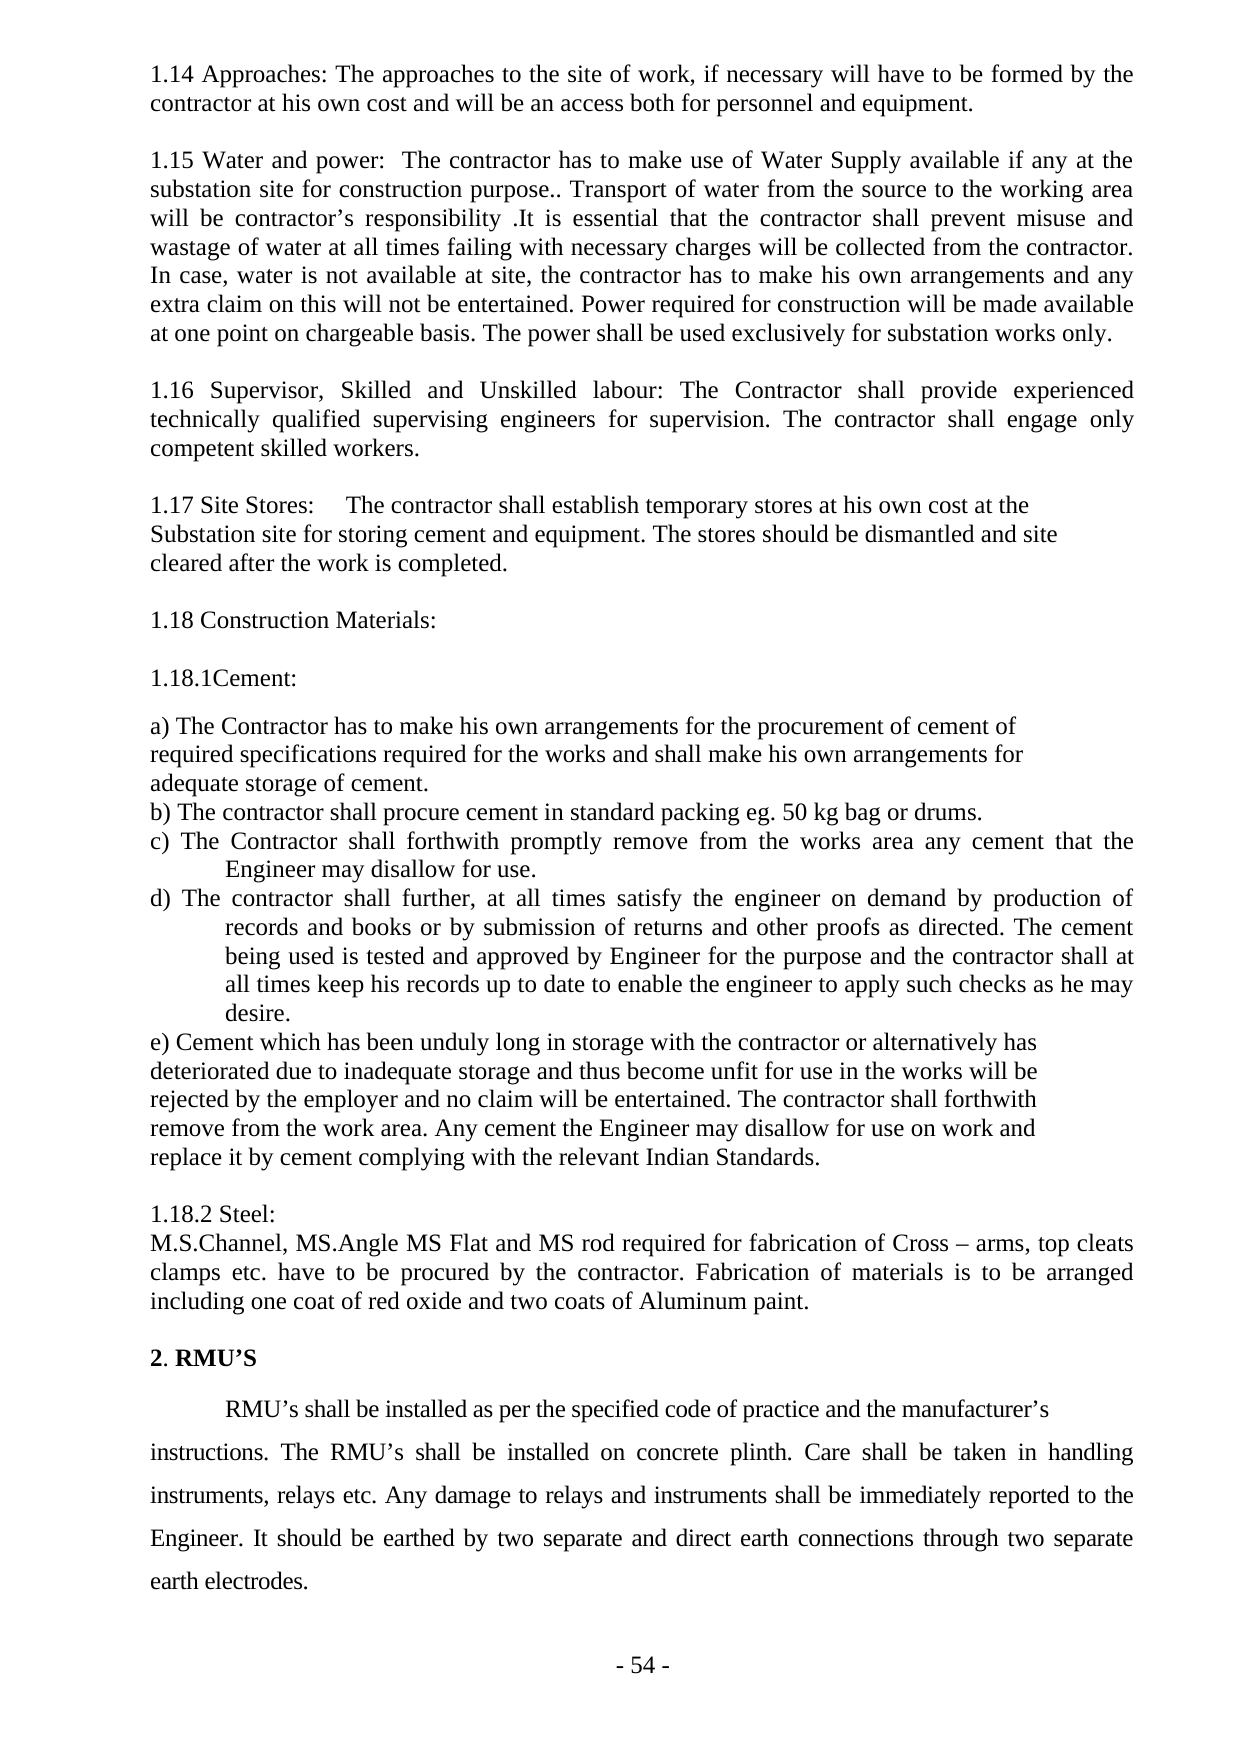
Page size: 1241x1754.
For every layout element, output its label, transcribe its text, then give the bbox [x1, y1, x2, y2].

list 1.18 Construction Materials: [150, 577, 1135, 634]
text rejected by the employer and no claim will be entertained. The contractor shall forthwith [150, 1084, 1135, 1113]
text c) The Contractor shall forthwith promptly remove from the works area any cement that the Engineer may disallow for use. [150, 826, 1135, 883]
text instructions. The RMU’s shall be installed on concrete plinth. Care shall be taken in handling instruments, relays etc. Any damage to relays and instruments shall be immediately reported to the Engineer. It should be earthed by two separate and direct earth connections through two separate earth electrodes. [150, 1437, 1135, 1595]
list 1.18.1Cement: [150, 663, 1135, 692]
list 1.15 Water and power: The contractor has to make use of Water Supply available if any at the substation site for construction purpose.. Transport of water from the source to the working area will be contractor’s responsibility .It is essential that the contractor shall prevent misuse and wastage of water at all times failing with necessary charges will be collected from the contractor. In case, water is not available at site, the contractor has to make his own arrangements and any extra claim on this will not be entertained. Power required for construction will be made available at one point on chargeable basis. The power shall be used exclusively for substation works only. [150, 145, 1135, 347]
text required specifications required for the works and shall make his own arrangements for [150, 739, 1135, 768]
text RMU’s shall be installed as per the specified code of practice and the manufacturer’s [150, 1394, 1135, 1422]
text b) The contractor shall procure cement in standard packing eg. 50 kg bag or drums. [150, 797, 1135, 826]
text e) Cement which has been unduly long in storage with the contractor or alternatively has [150, 1027, 1135, 1056]
list 1.17 Site Stores: The contractor shall establish temporary stores at his own cost at the Substation site for storing cement and equipment. The stores should be dismantled and site cleared after the work is completed. [150, 490, 1135, 577]
text M.S.Channel, MS.Angle MS Flat and MS rod required for fabrication of Cross – arms, top cleats clamps etc. have to be procured by the contractor. Fabrication of materials is to be arranged including one coat of red oxide and two coats of Aluminum paint. [150, 1228, 1135, 1314]
list 1.18.2 Steel: [150, 1199, 1135, 1228]
text 1.14 Approaches: The approaches to the site of work, if necessary will have to be formed by the contractor at his own cost and will be an access both for personnel and equipment. [150, 59, 1135, 117]
text replace it by cement complying with the relevant Indian Standards. [150, 1142, 1135, 1171]
text d) The contractor shall further, at all times satisfy the engineer on demand by production of records and books or by submission of returns and other proofs as directed. The cement being used is tested and approved by Engineer for the purpose and the contractor shall at all times keep his records up to date to enable the engineer to apply such checks as he may desire. [150, 883, 1135, 1027]
text 2. RMU’S [150, 1343, 1135, 1372]
text adequate storage of cement. [150, 768, 1135, 797]
text a) The Contractor has to make his own arrangements for the procurement of cement of [150, 711, 1135, 739]
text deteriorated due to inadequate storage and thus become unfit for use in the works will be [150, 1056, 1135, 1084]
list 1.16 Supervisor, Skilled and Unskilled labour: The Contractor shall provide experienced technically qualified supervising engineers for supervision. The contractor shall engage only competent skilled workers. [150, 375, 1135, 462]
text remove from the work area. Any cement the Engineer may disallow for use on work and [150, 1113, 1135, 1142]
